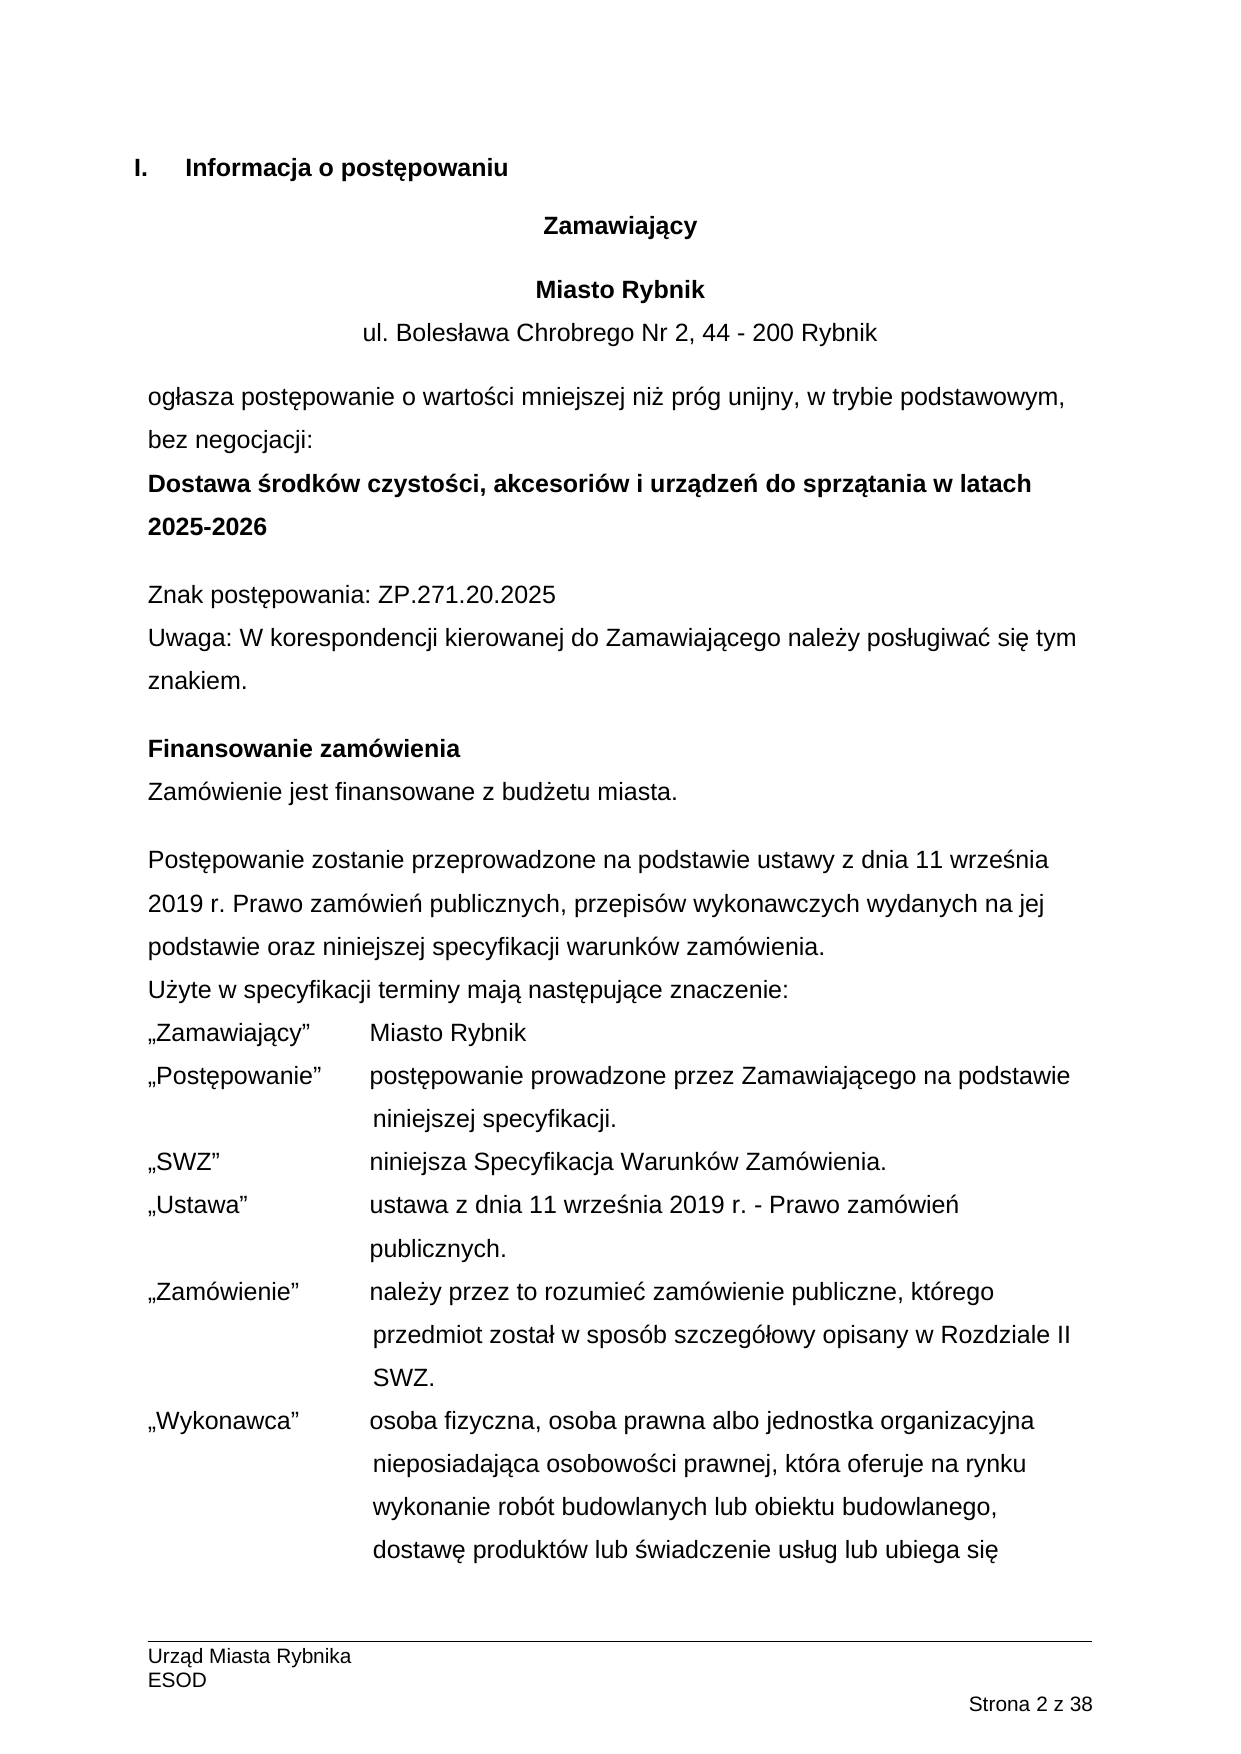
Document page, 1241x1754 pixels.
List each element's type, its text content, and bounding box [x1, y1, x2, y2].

text ul. Bolesława Chrobrego Nr 2, 44 - 200 Rybnik [148, 318, 1092, 347]
subtitle Informacja o postępowaniu [148, 153, 1092, 182]
subtitle Miasto Rybnik [148, 275, 1092, 304]
text Zamawiający [148, 211, 1092, 240]
subtitle Użyte w specyfikacji terminy mają następujące znaczenie: [148, 975, 1092, 1004]
text „SWZ” niniejsza Specyfikacja Warunków Zamówienia. [148, 1147, 1092, 1176]
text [148, 1406, 1092, 1564]
text Uwaga: W korespondencji kierowanej do Zamawiającego należy posługiwać się tym znakiem. [148, 623, 1092, 695]
subtitle Postępowanie zostanie przeprowadzone na podstawie ustawy z dnia 11 września 2019 r. Prawo zamówień publicznych, przepisów wykonawczych wydanych na jej podstawie oraz niniejszej specyfikacji warunków zamówienia. [148, 846, 1092, 961]
text „Zamówienie” należy przez to rozumieć zamówienie publiczne, którego przedmiot został w sposób szczegółowy opisany w Rozdziale II SWZ. [148, 1277, 1092, 1392]
text Finansowanie zamówienia [148, 734, 1092, 763]
text „Zamawiający” Miasto Rybnik [148, 1018, 1092, 1047]
text „Postępowanie” postępowanie prowadzone przez Zamawiającego na podstawie niniejszej specyfikacji. [148, 1061, 1092, 1133]
text Zamówienie jest finansowane z budżetu miasta. [148, 777, 1092, 806]
text ogłasza postępowanie o wartości mniejszej niż próg unijny, w trybie podstawowym, bez negocjacji: [148, 382, 1092, 454]
text Dostawa środków czystości, akcesoriów i urządzeń do sprzątania w latach 2025-2026 [148, 469, 1092, 541]
text Znak postępowania: ZP.271.20.2025 [148, 580, 1092, 609]
text „Ustawa” ustawa z dnia 11 września 2019 r. - Prawo zamówień publicznych. [148, 1191, 1092, 1262]
